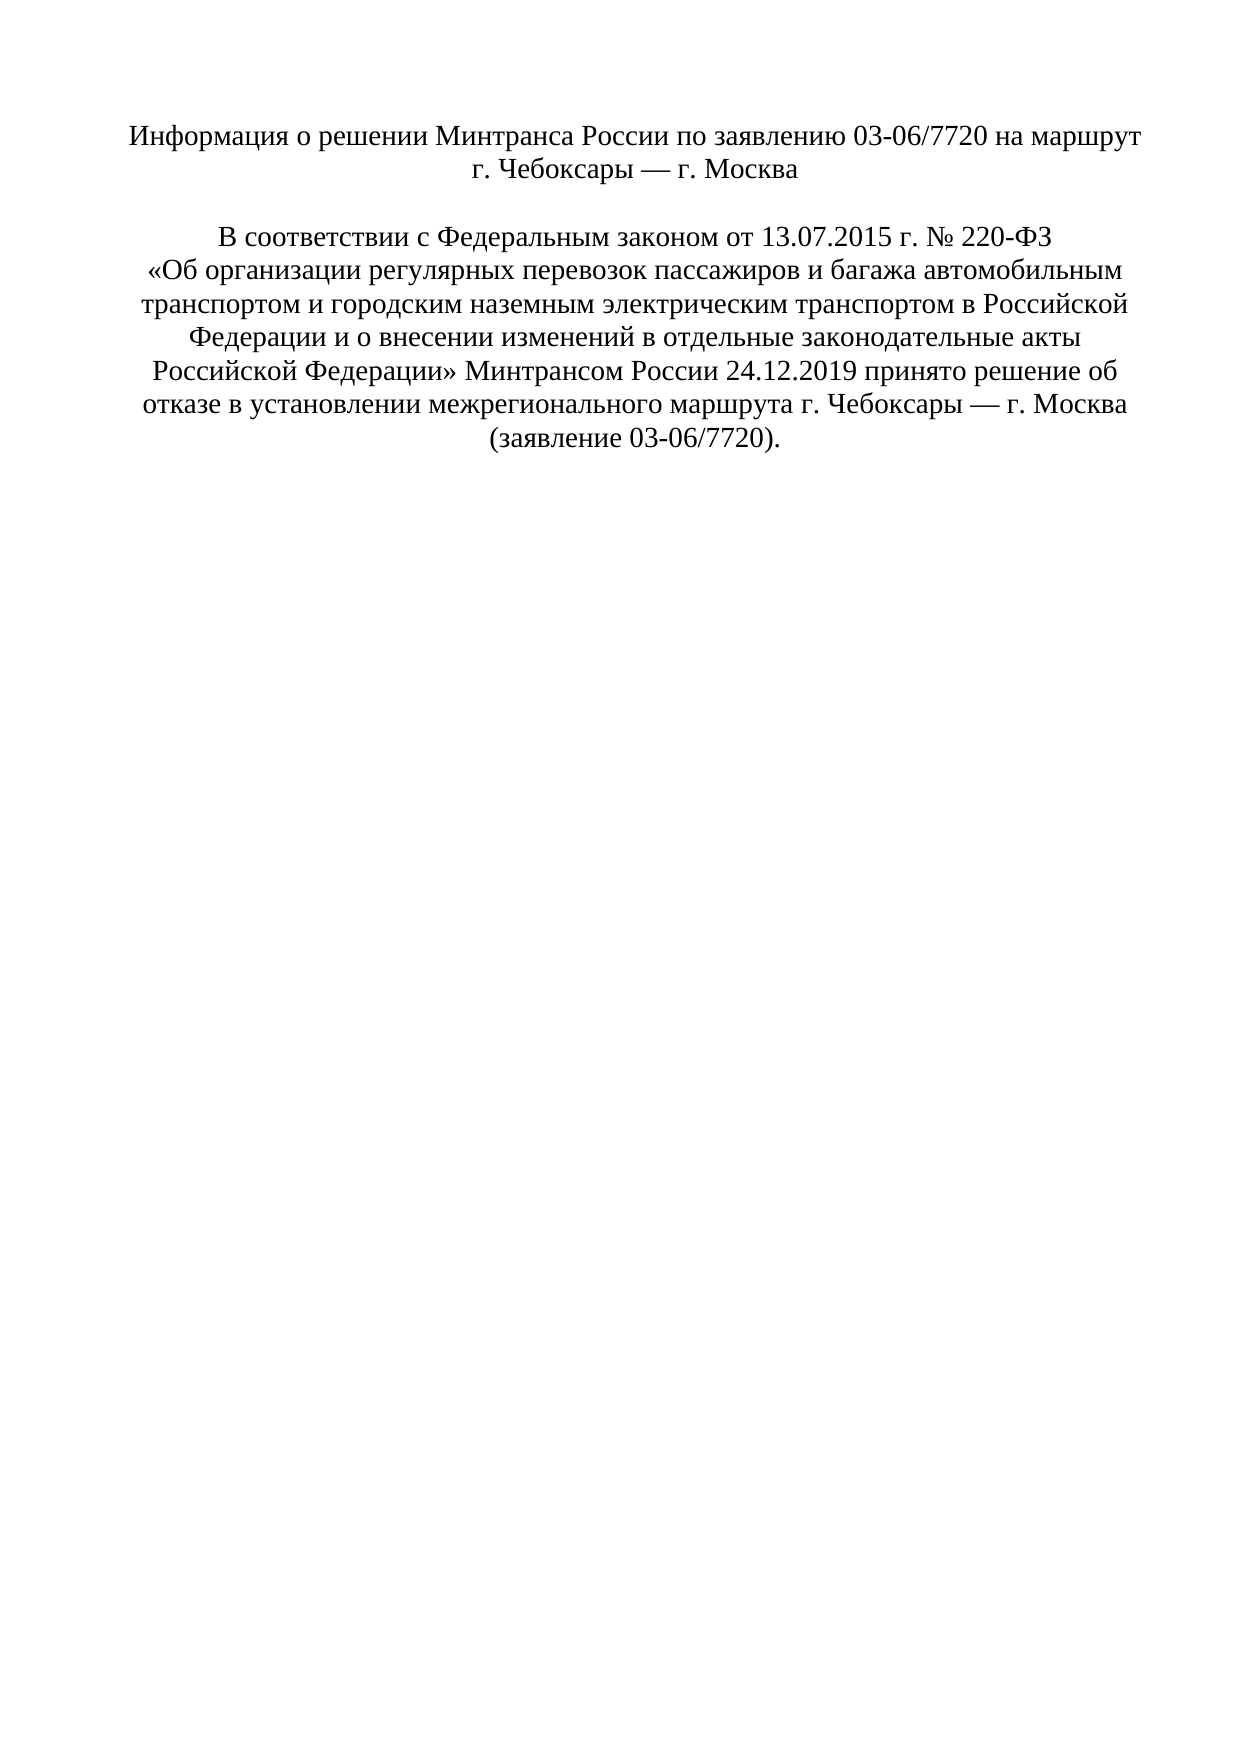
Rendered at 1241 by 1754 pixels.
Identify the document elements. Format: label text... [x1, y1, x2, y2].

text Информация о решении Минтранса России по заявлению 03-06/7720 на маршрут г. Чебоксары — г. Москва [118, 118, 1152, 185]
text В соответствии с Федеральным законом от 13.07.2015 г. № 220-ФЗ «Об организации регулярных перевозок пассажиров и багажа автомобильным транспортом и городским наземным электрическим транспортом в Российской Федерации и о внесении изменений в отдельные законодательные акты Российской Федерации» Минтрансом России 24.12.2019 принято решение об отказе в установлении межрегионального маршрута г. Чебоксары — г. Москва (заявление 03-06/7720). [118, 219, 1152, 453]
